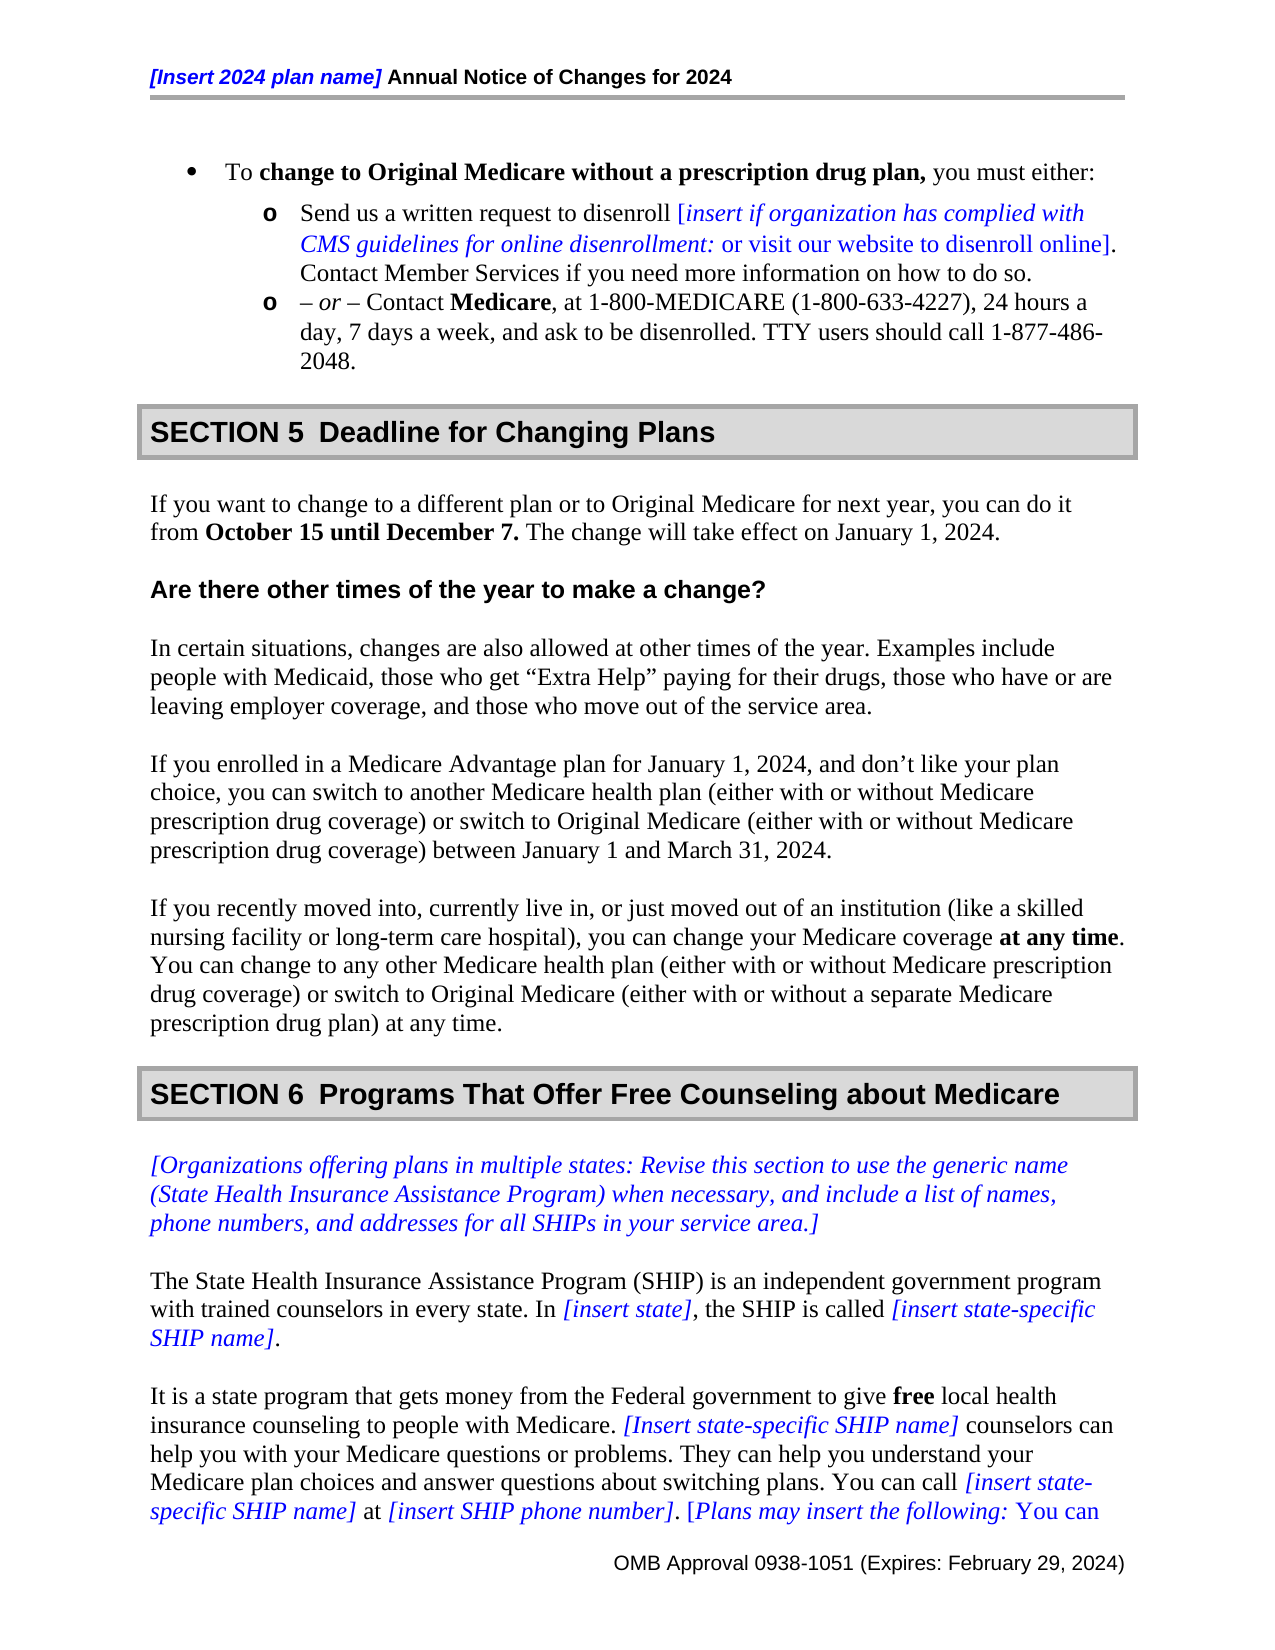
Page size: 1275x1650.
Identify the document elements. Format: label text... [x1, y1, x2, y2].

text If you recently moved into, currently live in, or just moved out of an institution (like a skilled nursing facility or long-term care hospital), you can change your Medicare coverage at any time. You can change to any other Medicare health plan (either with or without Medicare prescription drug coverage) or switch to Original Medicare (either with or without a separate Medicare prescription drug plan) at any time. [150, 1006, 1125, 1150]
text [Organizations offering plans in multiple states: Revise this section to use the generic name (State Health Insurance Assistance Program) when necessary, and include a list of names, phone numbers, and addresses for all SHIPs in your service area.] [150, 1264, 1125, 1350]
list – or – Contact Medicare, at 1-800-MEDICARE (1-800-633-4227), 24 hours a day, 7 days a week, and ask to be disenrolled. TTY users should call 1-877-486-2048. [262, 400, 1125, 488]
subtitle SECTION 5 Deadline for Changing Plans [142, 522, 1133, 568]
subtitle Are there other times of the year to make a change? [150, 689, 1125, 717]
list To change to Original Medicare without a prescription drug plan, you must either: [187, 258, 1125, 287]
list Send us a written request to disenroll [insert if organization has complied with CMS guidelines for online disenrollment: or visit our website to disenroll online]. Contact Member Services if you need more information on how to do so. [262, 299, 1125, 387]
subtitle SECTION 6 Programs That Offer Free Counseling about Medicare [142, 1184, 1133, 1230]
text The State Health Insurance Assistance Program (SHIP) is an independent government program with trained counselors in every state. In [insert state], the SHIP is called [insert state-specific SHIP name]. [150, 1379, 1125, 1465]
text In certain situations, changes are also allowed at other times of the year. Examples include people with Medicaid, those who get “Extra Help” paying for their drugs, those who have or are leaving employer coverage, and those who move out of the service area. [150, 747, 1125, 833]
list To change to Original Medicare with a prescription drug plan, enroll in the new drug plan. You will automatically be disenrolled from [insert 2024 plan name]. [262, 157, 1125, 245]
text If you want to change to a different plan or to Original Medicare for next year, you can do it from October 15 until December 7. The change will take effect on January 1, 2024. [150, 602, 1125, 659]
text If you enrolled in a Medicare Advantage plan for January 1, 2024, and don’t like your plan choice, you can switch to another Medicare health plan (either with or without Medicare prescription drug coverage) or switch to Original Medicare (either with or without Medicare prescription drug coverage) between January 1 and March 31, 2024. [150, 862, 1125, 977]
